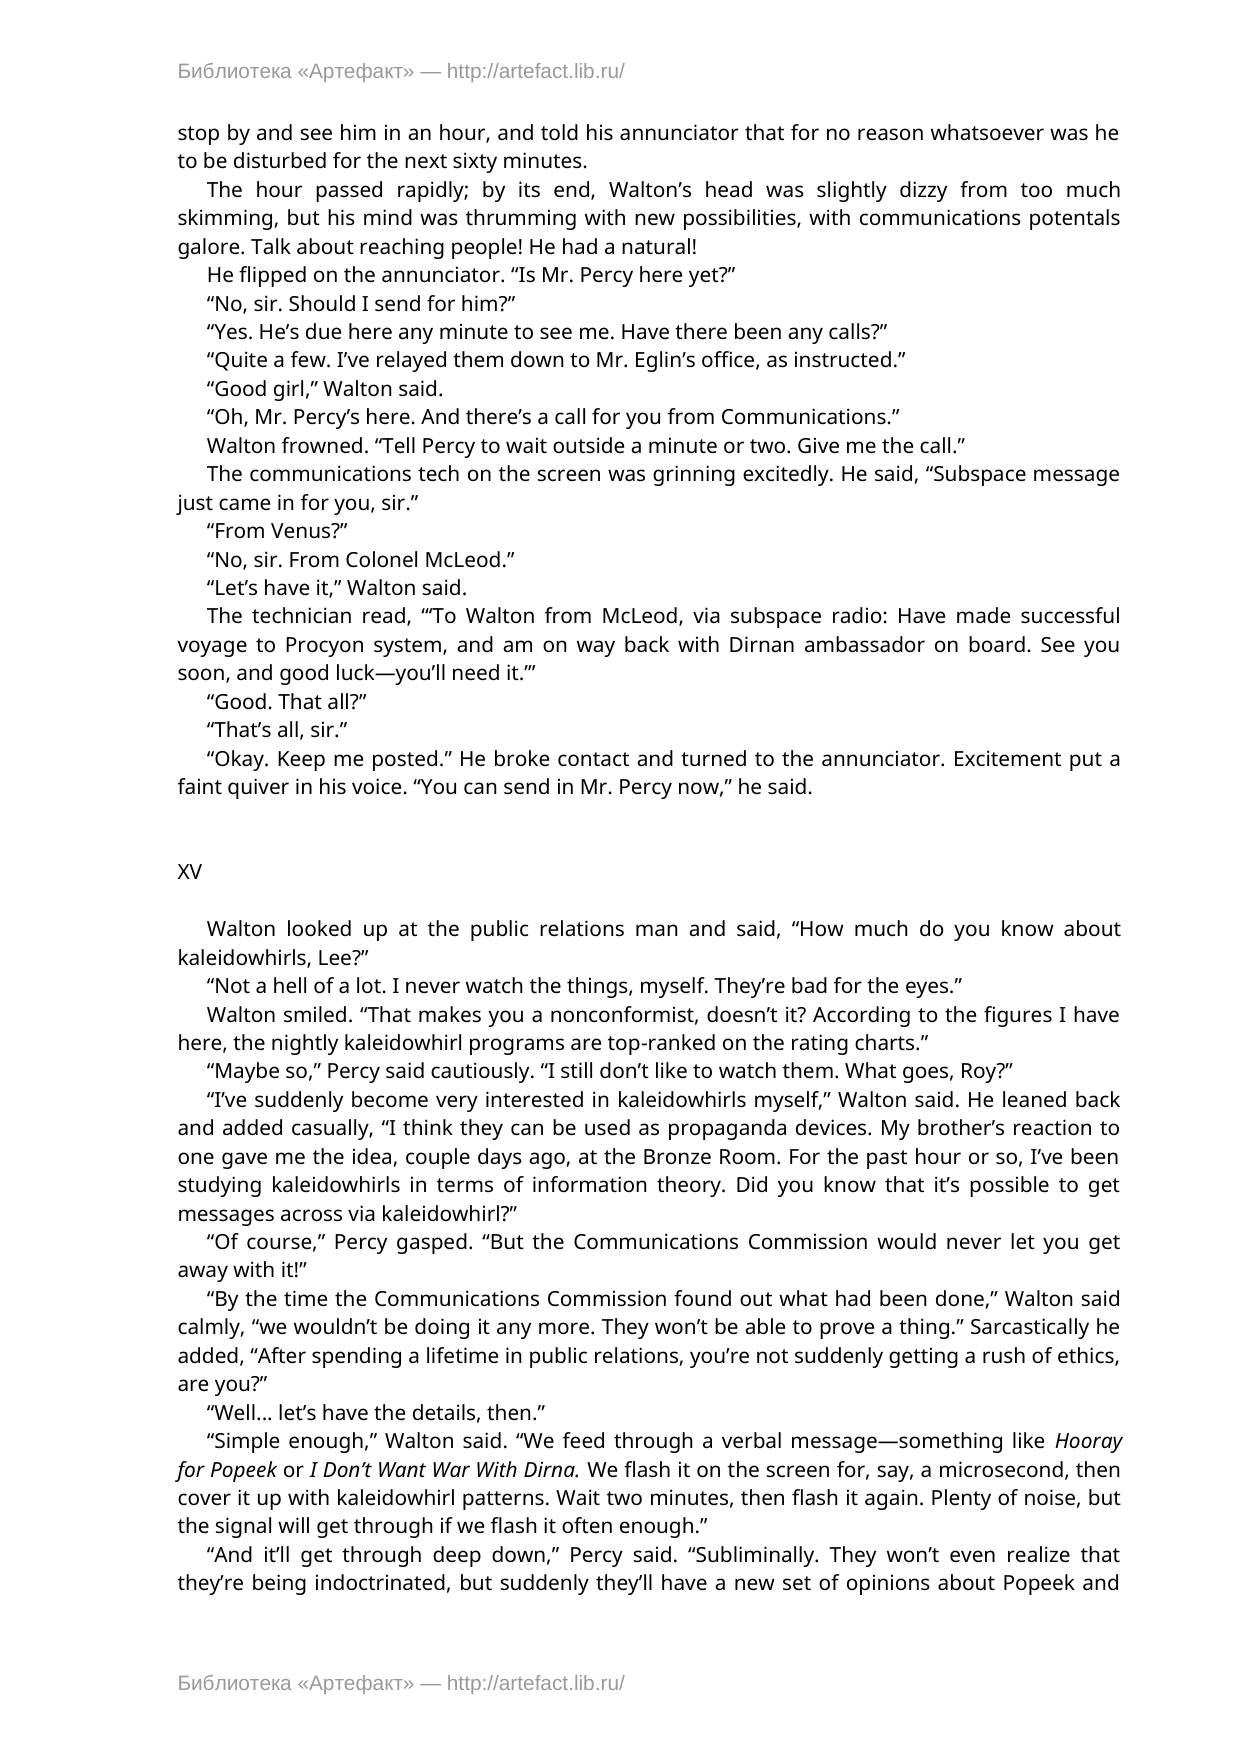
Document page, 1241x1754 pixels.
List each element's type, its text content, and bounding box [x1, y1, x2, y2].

text “Let’s have it,” Walton said. [177, 573, 1122, 602]
text “Good girl,” Walton said. [177, 374, 1122, 402]
text “Of course,” Percy gasped. “But the Communications Commission would never let you get away with it!” [177, 1227, 1122, 1284]
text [177, 1540, 1122, 1597]
text “Simple enough,” Walton said. “We feed through a verbal message—something like Hooray for Popeek or I Don’t Want War With Dirna. We flash it on the screen for, say, a microsecond, then cover it up with kaleidowhirl patterns. Wait two minutes, then flash it again. Plenty of noise, but the signal will get through if we flash it often enough.” [177, 1426, 1122, 1540]
text Walton looked up at the public relations man and said, “How much do you know about kaleidowhirls, Lee?” [177, 914, 1122, 971]
text “That’s all, sir.” [177, 715, 1122, 744]
text Walton smiled. “That makes you a nonconformist, doesn’t it? According to the figures I have here, the nightly kaleidowhirl programs are top-ranked on the rating charts.” [177, 1000, 1122, 1057]
text “No, sir. Should I send for him?” [177, 289, 1122, 317]
text The technician read, “‘To Walton from McLeod, via subspace radio: Have made successful voyage to Procyon system, and am on way back with Dirnan ambassador on board. See you soon, and good luck—you’ll need it.’” [177, 602, 1122, 687]
text The communications tech on the screen was grinning excitedly. He said, “Subspace message just came in for you, sir.” [177, 459, 1122, 516]
text Walton frowned. “Tell Percy to wait outside a minute or two. Give me the call.” [177, 431, 1122, 459]
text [177, 118, 1122, 175]
text “Yes. He’s due here any minute to see me. Have there been any calls?” [177, 317, 1122, 346]
text He flipped on the annunciator. “Is Mr. Percy here yet?” [177, 260, 1122, 289]
text “I’ve suddenly become very interested in kaleidowhirls myself,” Walton said. He leaned back and added casually, “I think they can be used as propaganda devices. My brother’s reaction to one gave me the idea, couple days ago, at the Bronze Room. For the past hour or so, I’ve been studying kaleidowhirls in terms of information theory. Did you know that it’s possible to get messages across via kaleidowhirl?” [177, 1085, 1122, 1227]
text “Good. That all?” [177, 687, 1122, 715]
subtitle XV [177, 857, 1122, 886]
text “Not a hell of a lot. I never watch the things, myself. They’re bad for the eyes.” [177, 971, 1122, 1000]
text “By the time the Communications Commission found out what had been done,” Walton said calmly, “we wouldn’t be doing it any more. They won’t be able to prove a thing.” Sarcastically he added, “After spending a lifetime in public relations, you’re not suddenly getting a rush of ethics, are you?” [177, 1284, 1122, 1398]
text “No, sir. From Colonel McLeod.” [177, 545, 1122, 573]
text “Maybe so,” Percy said cautiously. “I still don’t like to watch them. What goes, Roy?” [177, 1057, 1122, 1085]
text The hour passed rapidly; by its end, Walton’s head was slightly dizzy from too much skimming, but his mind was thrumming with new possibilities, with communications potentals galore. Talk about reaching people! He had a natural! [177, 175, 1122, 260]
text “Oh, Mr. Percy’s here. And there’s a call for you from Communications.” [177, 402, 1122, 431]
text “Quite a few. I’ve relayed them down to Mr. Eglin’s office, as instructed.” [177, 346, 1122, 374]
text “From Venus?” [177, 516, 1122, 545]
text “Well... let’s have the details, then.” [177, 1398, 1122, 1426]
text “Okay. Keep me posted.” He broke contact and turned to the annunciator. Excitement put a faint quiver in his voice. “You can send in Mr. Percy now,” he said. [177, 744, 1122, 801]
